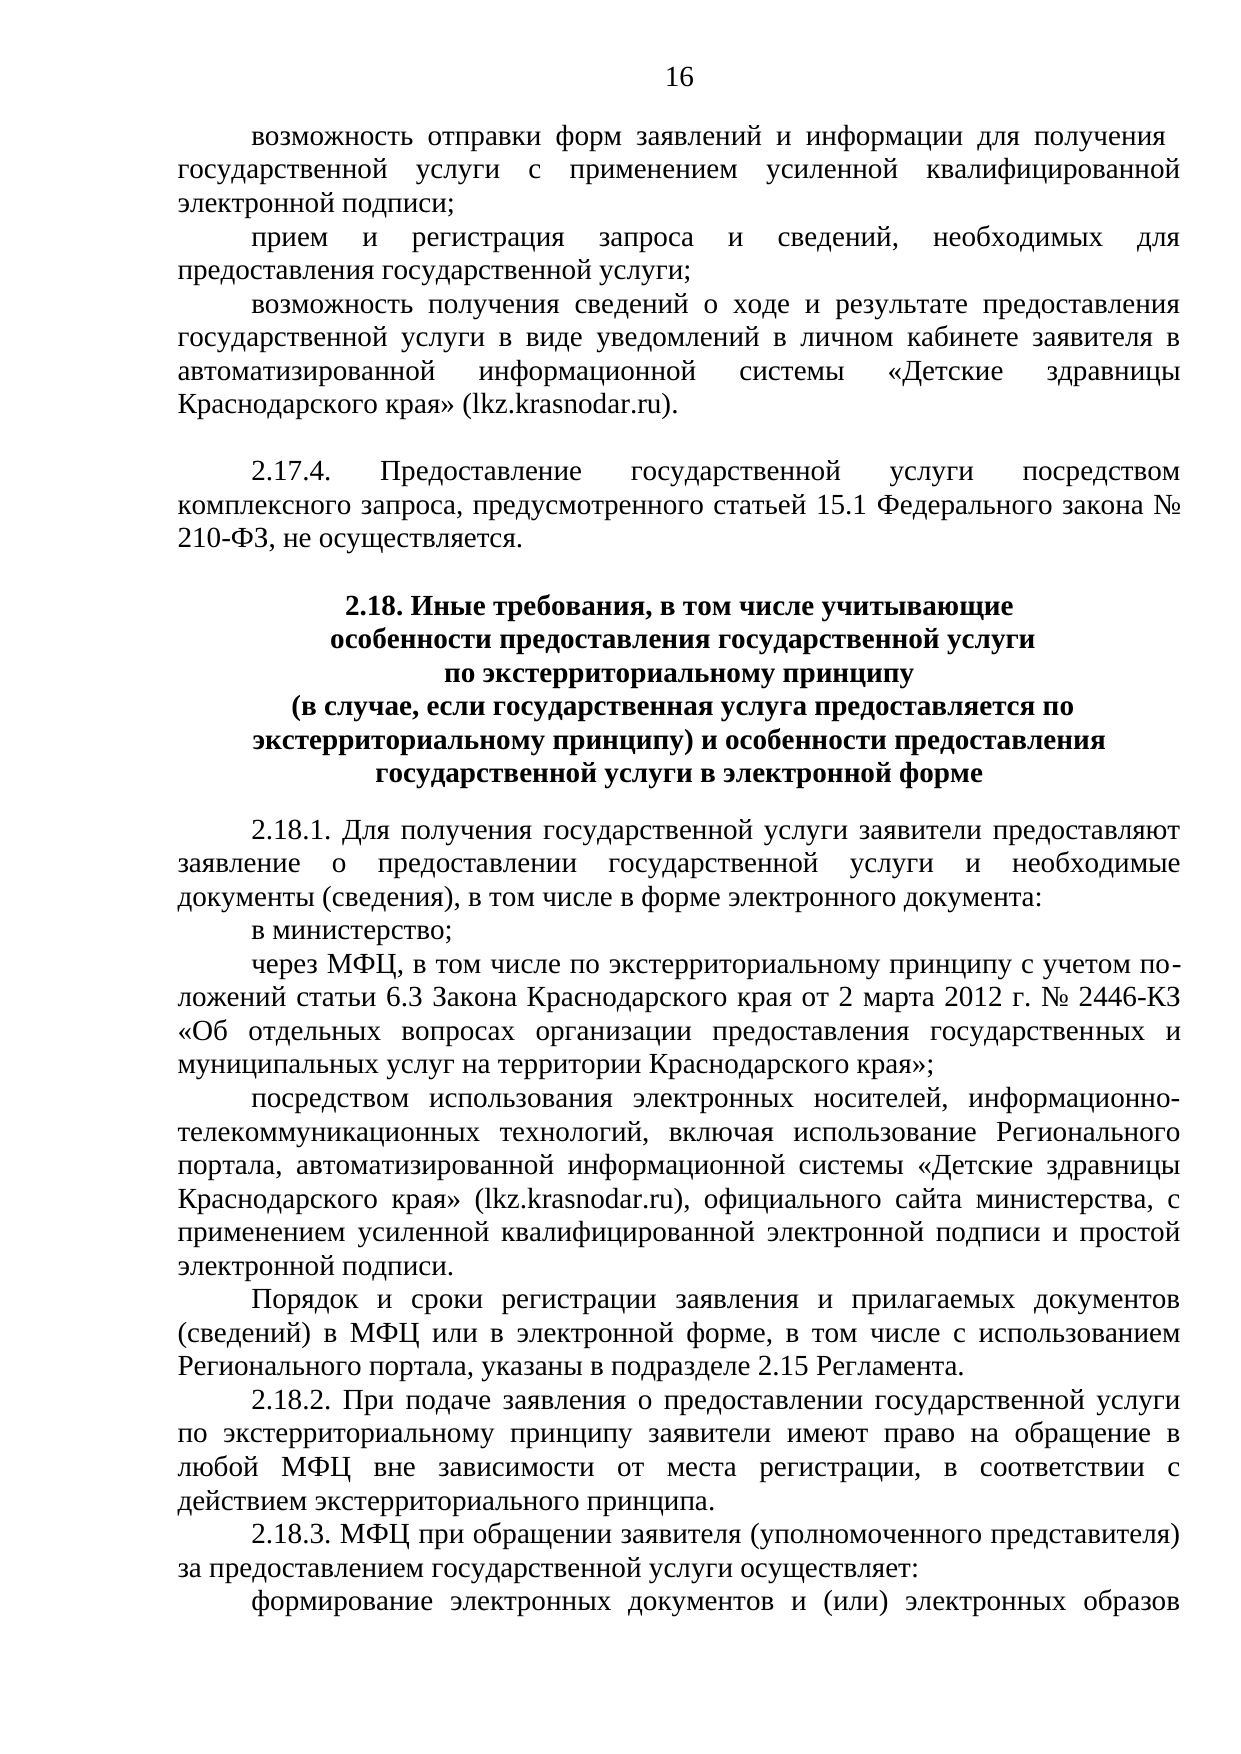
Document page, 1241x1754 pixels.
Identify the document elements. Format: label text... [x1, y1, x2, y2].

text 2.18.3. МФЦ при обращении заявителя (уполномоченного представителя) за предоставлением государственной услуги осуществляет: [177, 1516, 1181, 1583]
text возможность отправки форм заявлений и информации для получения государственной услуги с применением усиленной квалифицированной электронной подписи; [177, 118, 1181, 219]
text по экстерриториальному принципу [177, 655, 1181, 688]
text 2.17.4. Предоставление государственной услуги посредством комплексного запроса, предусмотренного статьей 15.1 Федерального закона № 210-ФЗ, не осуществляется. [177, 453, 1181, 554]
text особенности предоставления государственной услуги [177, 621, 1181, 655]
text (в случае, если государственная услуга предоставляется по экстерриториальному принципу) и особенности предоставления государственной услуги в электронной форме [177, 688, 1181, 789]
text прием и регистрация запроса и сведений, необходимых для предоставления государственной услуги; [177, 219, 1181, 286]
text 2.18.1. Для получения государственной услуги заявители предоставляют заявление о предоставлении государственной услуги и необходимые документы (сведения), в том числе в форме электронного документа: [177, 812, 1181, 912]
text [177, 1583, 1181, 1617]
text 2.18. Иные требования, в том числе учитывающие [177, 588, 1181, 621]
text посредством использования электронных носителей, информационно-телекоммуникационных технологий, включая использование Регионального портала, автоматизированной информационной системы «Детские здравницы Краснодарского края» (lkz.krasnodar.ru), официального сайта министерства, с применением усиленной квалифицированной электронной подписи и простой электронной подписи. [177, 1080, 1181, 1281]
text Порядок и сроки регистрации заявления и прилагаемых документов (сведений) в МФЦ или в электронной форме, в том числе с использованием Регионального портала, указаны в подразделе 2.15 Регламента. [177, 1281, 1181, 1382]
text 2.18.2. При подаче заявления о предоставлении государственной услуги по экстерриториальному принципу заявители имеют право на обращение в любой МФЦ вне зависимости от места регистрации, в соответствии с действием экстерриториального принципа. [177, 1382, 1181, 1516]
text в министерство; [177, 912, 1181, 946]
text возможность получения сведений о ходе и результате предоставления государственной услуги в виде уведомлений в личном кабинете заявителя в автоматизированной информационной системы «Детские здравницы Краснодарского края» (lkz.krasnodar.ru). [177, 286, 1181, 420]
text через МФЦ, в том числе по экстерриториальному принципу с учетом положений статьи 6.3 Закона Краснодарского края от 2 марта 2012 г. № 2446-КЗ «Об отдельных вопросах организации предоставления государственных и муниципальных услуг на территории Краснодарского края»; [177, 946, 1181, 1080]
